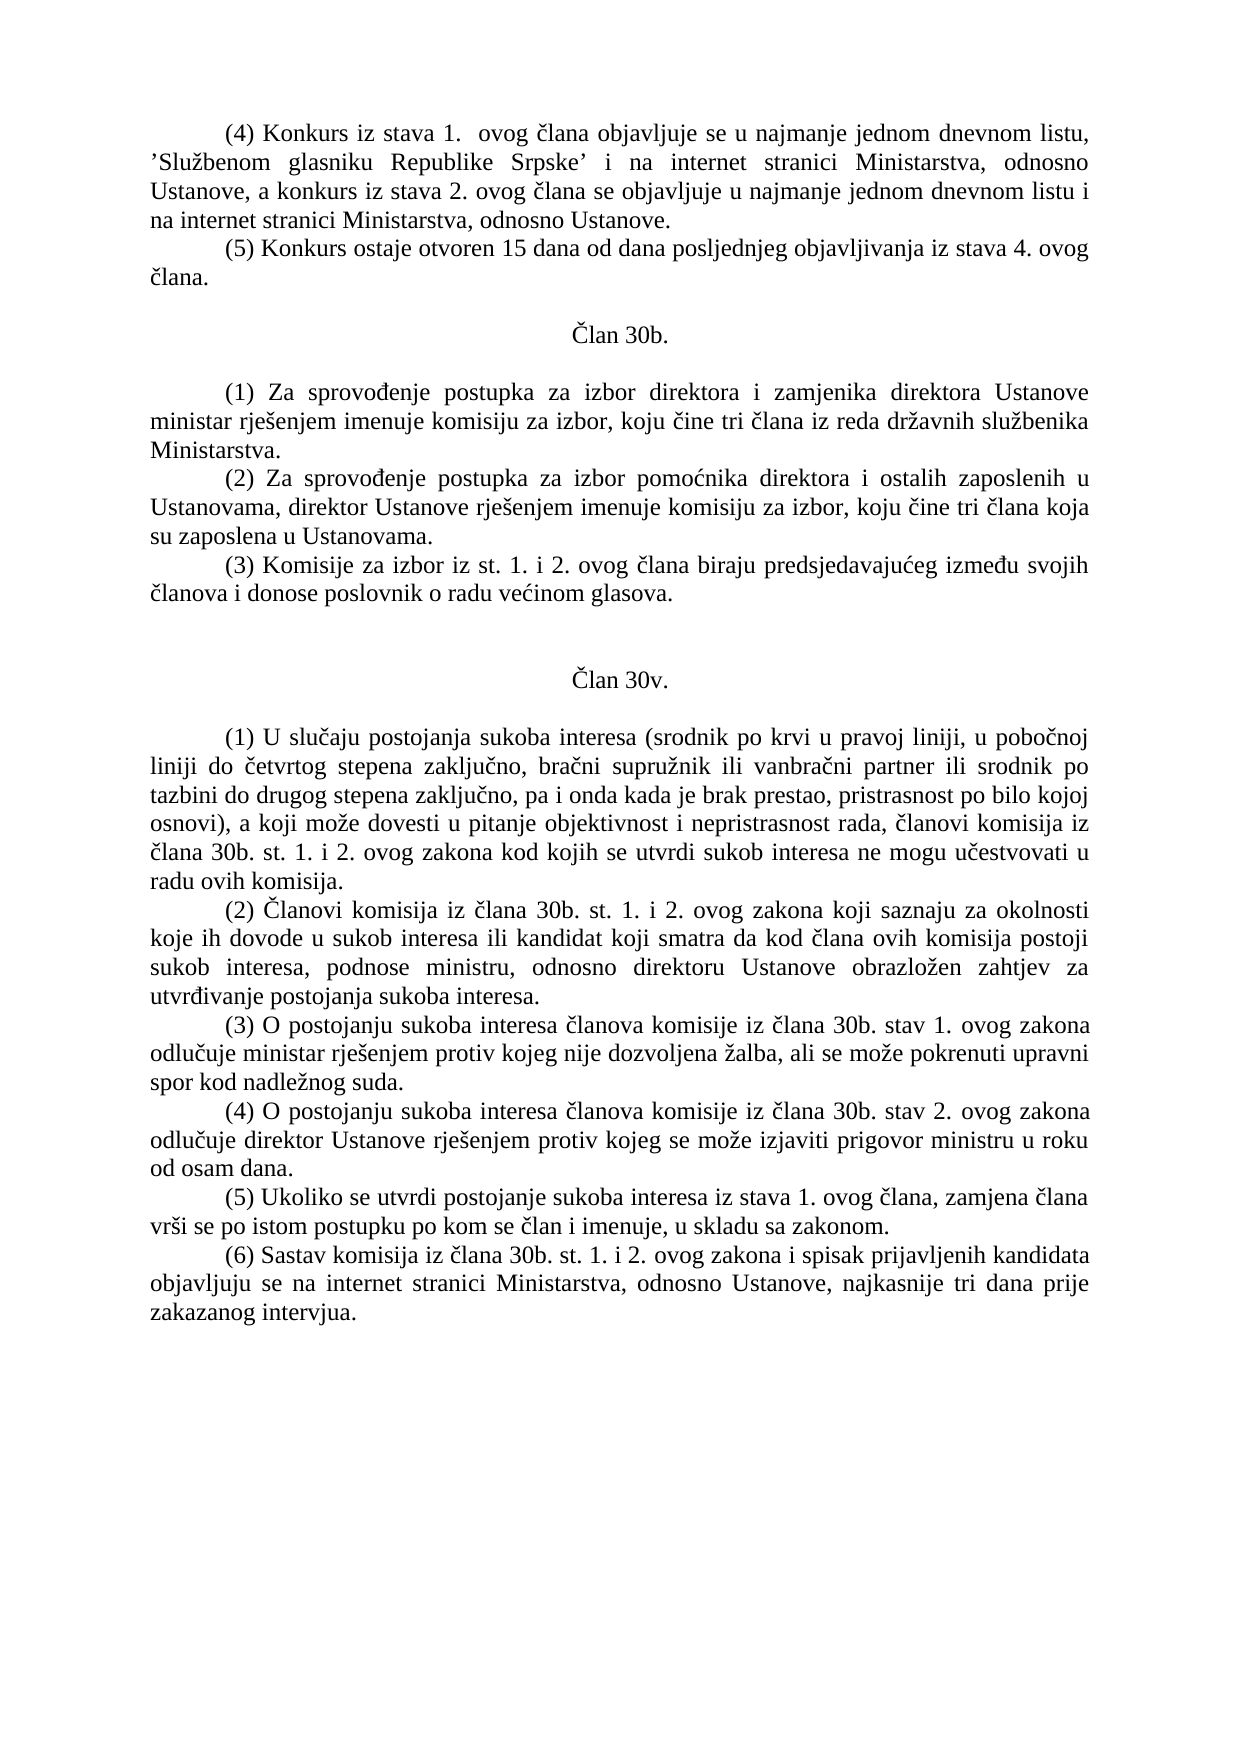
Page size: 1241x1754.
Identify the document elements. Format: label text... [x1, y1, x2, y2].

text (2) Za sprovođenje postupka za izbor pomoćnika direktora i ostalih zaposlenih u Ustanovama, direktor Ustanove rješenjem imenuje komisiju za izbor, koju čine tri člana koja su zaposlena u Ustanovama. [150, 463, 1090, 550]
text Član 30v. [150, 665, 1090, 693]
text (5) Ukoliko se utvrdi postojanje sukoba interesa iz stava 1. ovog člana, zamjena člana vrši se po istom postupku po kom se član i imenuje, u skladu sa zakonom. [150, 1182, 1090, 1240]
text (1) U slučaju postojanja sukoba interesa (srodnik po krvi u pravoj liniji, u pobočnoj liniji do četvrtog stepena zaključno, bračni supružnik ili vanbračni partner ili srodnik po tazbini do drugog stepena zaključno, pa i onda kada je brak prestao, pristrasnost po bilo kojoj osnovi), a koji može dovesti u pitanje objektivnost i nepristrasnost rada, članovi komisija iz člana 30b. st. 1. i 2. ovog zakona kod kojih se utvrdi sukob interesa ne mogu učestvovati u radu ovih komisija. [150, 722, 1090, 895]
text (2) Članovi komisija iz člana 30b. st. 1. i 2. ovog zakona koji saznaju za okolnosti koje ih dovode u sukob interesa ili kandidat koji smatra da kod člana ovih komisija postoji sukob interesa, podnose ministru, odnosno direktoru Ustanove obrazložen zahtjev za utvrđivanje postojanja sukoba interesa. [150, 895, 1090, 1010]
text (1) Za sprovođenje postupka za izbor direktora i zamjenika direktora Ustanove ministar rješenjem imenuje komisiju za izbor, koju čine tri člana iz reda državnih službenika Ministarstva. [150, 377, 1090, 463]
text Član 30b. [150, 320, 1090, 348]
text (3) O postojanju sukoba interesa članova komisije iz člana 30b. stav 1. ovog zakona odlučuje ministar rješenjem protiv kojeg nije dozvoljena žalba, ali se može pokrenuti upravni spor kod nadležnog suda. [150, 1010, 1090, 1096]
text (3) Komisije za izbor iz st. 1. i 2. ovog člana biraju predsjedavajućeg između svojih članova i donose poslovnik o radu većinom glasova. [150, 550, 1090, 607]
text (5) Konkurs ostaje otvoren 15 dana od dana posljednjeg objavljivanja iz stava 4. ovog člana. [150, 233, 1090, 291]
text (6) Sastav komisija iz člana 30b. st. 1. i 2. ovog zakona i spisak prijavljenih kandidata objavljuju se na internet stranici Ministarstva, odnosno Ustanove, najkasnije tri dana prije zakazanog intervjua. [150, 1240, 1090, 1326]
text (4) Konkurs iz stava 1. ovog člana objavljuje se u najmanje jednom dnevnom listu, ʼSlužbenom glasniku Republike Srpskeʼ i na internet stranici Ministarstva, odnosno Ustanove, a konkurs iz stava 2. ovog člana se objavljuje u najmanje jednom dnevnom listu i na internet stranici Ministarstva, odnosno Ustanove. [150, 118, 1090, 233]
text (4) O postojanju sukoba interesa članova komisije iz člana 30b. stav 2. ovog zakona odlučuje direktor Ustanove rješenjem protiv kojeg se može izjaviti prigovor ministru u roku od osam dana. [150, 1096, 1090, 1182]
